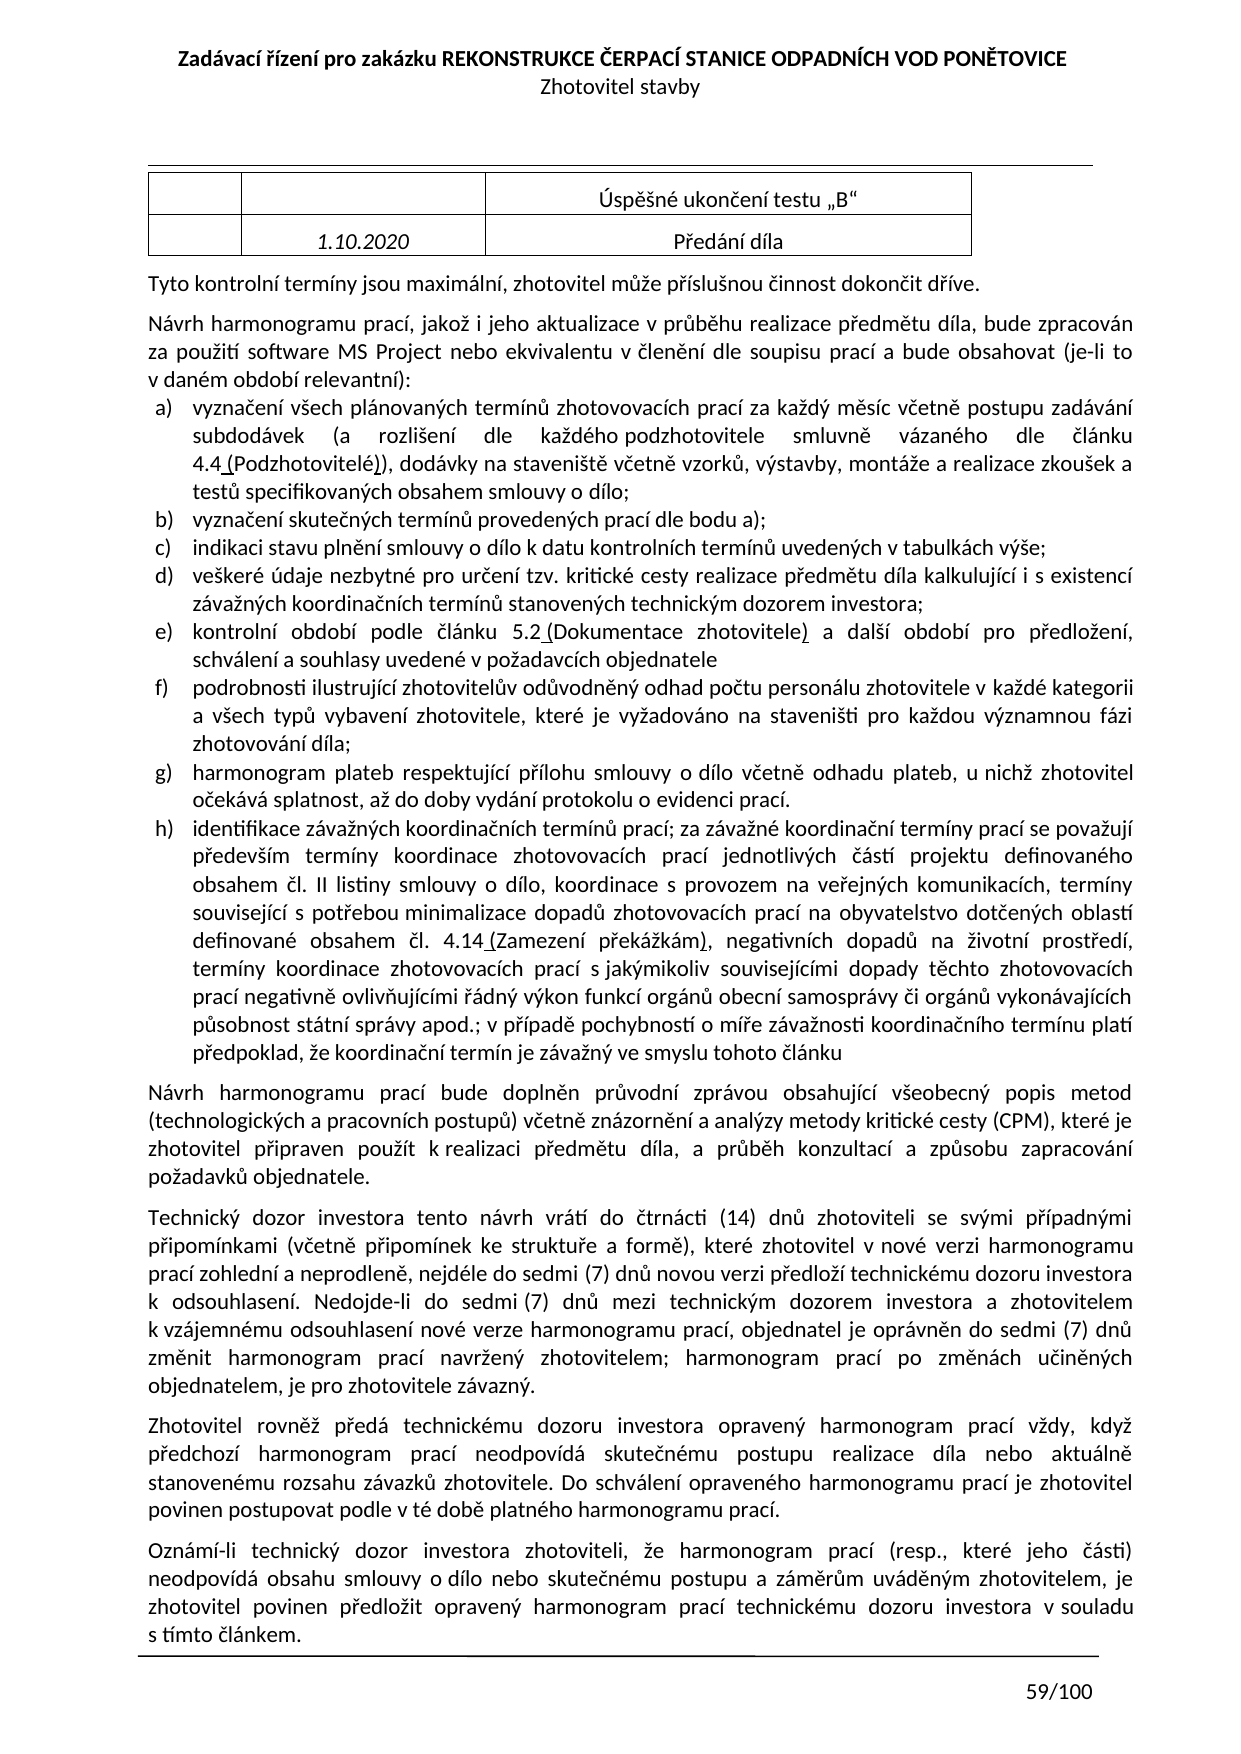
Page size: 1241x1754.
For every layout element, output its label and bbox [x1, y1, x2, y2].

table_cell [137, 172, 1145, 1648]
